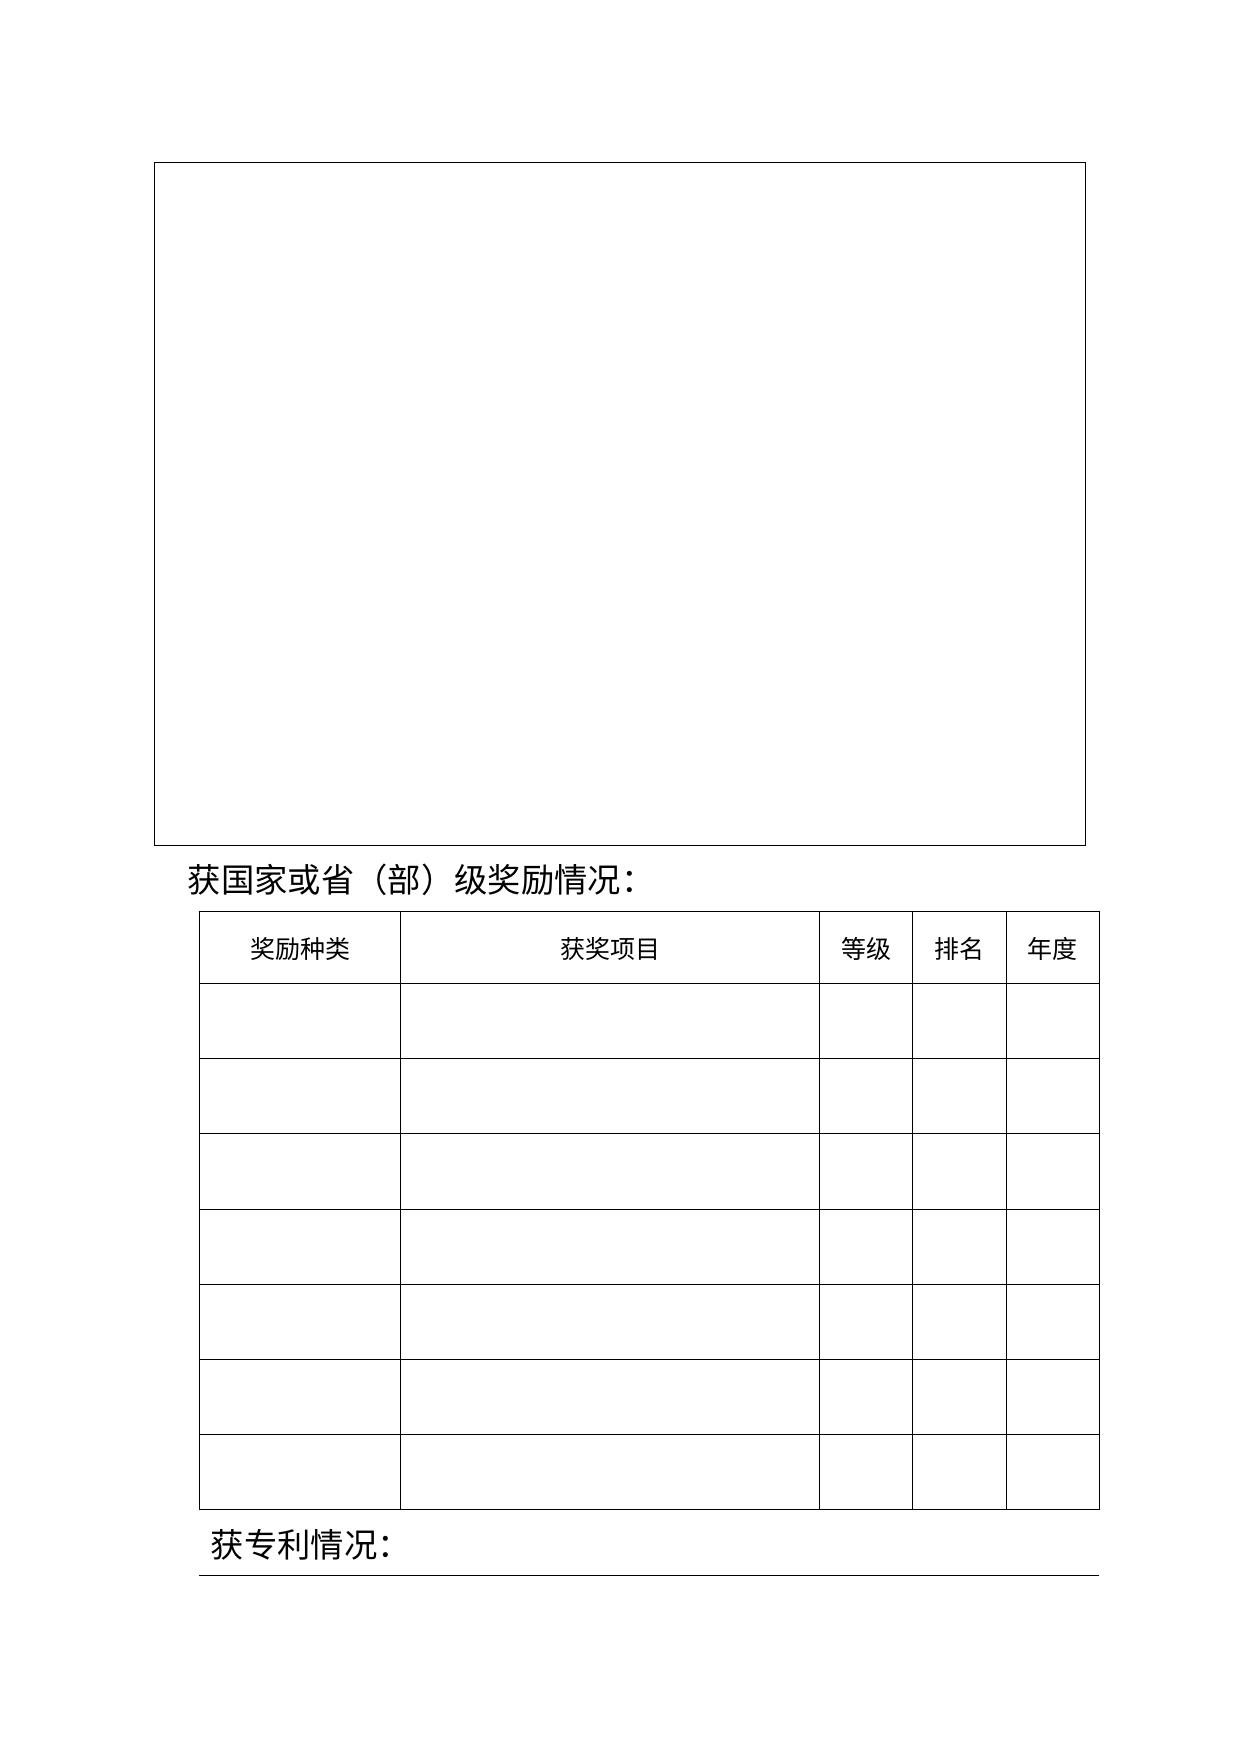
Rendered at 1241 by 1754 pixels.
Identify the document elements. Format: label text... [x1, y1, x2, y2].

table_cell [913, 1360, 1006, 1434]
table_cell [200, 1210, 400, 1284]
table_cell [913, 1285, 1006, 1359]
table_cell [1007, 1210, 1099, 1284]
table_cell [820, 1285, 912, 1359]
table_cell [200, 1134, 400, 1208]
table_cell [401, 1059, 819, 1133]
table_cell [913, 1059, 1006, 1133]
table_cell 获专利情况： [199, 1510, 1099, 1575]
table_header 获奖项目 [401, 912, 819, 983]
table_cell [401, 1435, 819, 1509]
table_cell [1007, 1059, 1099, 1133]
table_cell [1007, 1134, 1099, 1208]
table_cell [200, 1285, 400, 1359]
table_header 排名 [913, 912, 1006, 983]
table_cell [401, 1285, 819, 1359]
table_cell [820, 984, 912, 1058]
table_cell [913, 1435, 1006, 1509]
table_header 奖励种类 [200, 912, 400, 983]
table_cell [200, 1059, 400, 1133]
table_cell [401, 1134, 819, 1208]
table_cell [913, 1210, 1006, 1284]
text 获国家或省（部）级奖励情况： [187, 846, 1053, 911]
table_cell [1007, 1285, 1099, 1359]
table_cell [200, 1435, 400, 1509]
table_cell [1007, 1435, 1099, 1509]
table_cell [1007, 984, 1099, 1058]
table_cell [913, 984, 1006, 1058]
table_cell [820, 1210, 912, 1284]
table_cell [820, 1134, 912, 1208]
table_header 年度 [1007, 912, 1099, 983]
table_cell [401, 1210, 819, 1284]
table_cell [401, 984, 819, 1058]
table_header 等级 [820, 912, 912, 983]
table_cell [820, 1059, 912, 1133]
table_cell [200, 1360, 400, 1434]
table_cell [1007, 1360, 1099, 1434]
table_cell [401, 1360, 819, 1434]
table_cell [913, 1134, 1006, 1208]
table_cell [820, 1360, 912, 1434]
table_cell [155, 163, 1085, 845]
table_cell [820, 1435, 912, 1509]
table_cell [200, 984, 400, 1058]
